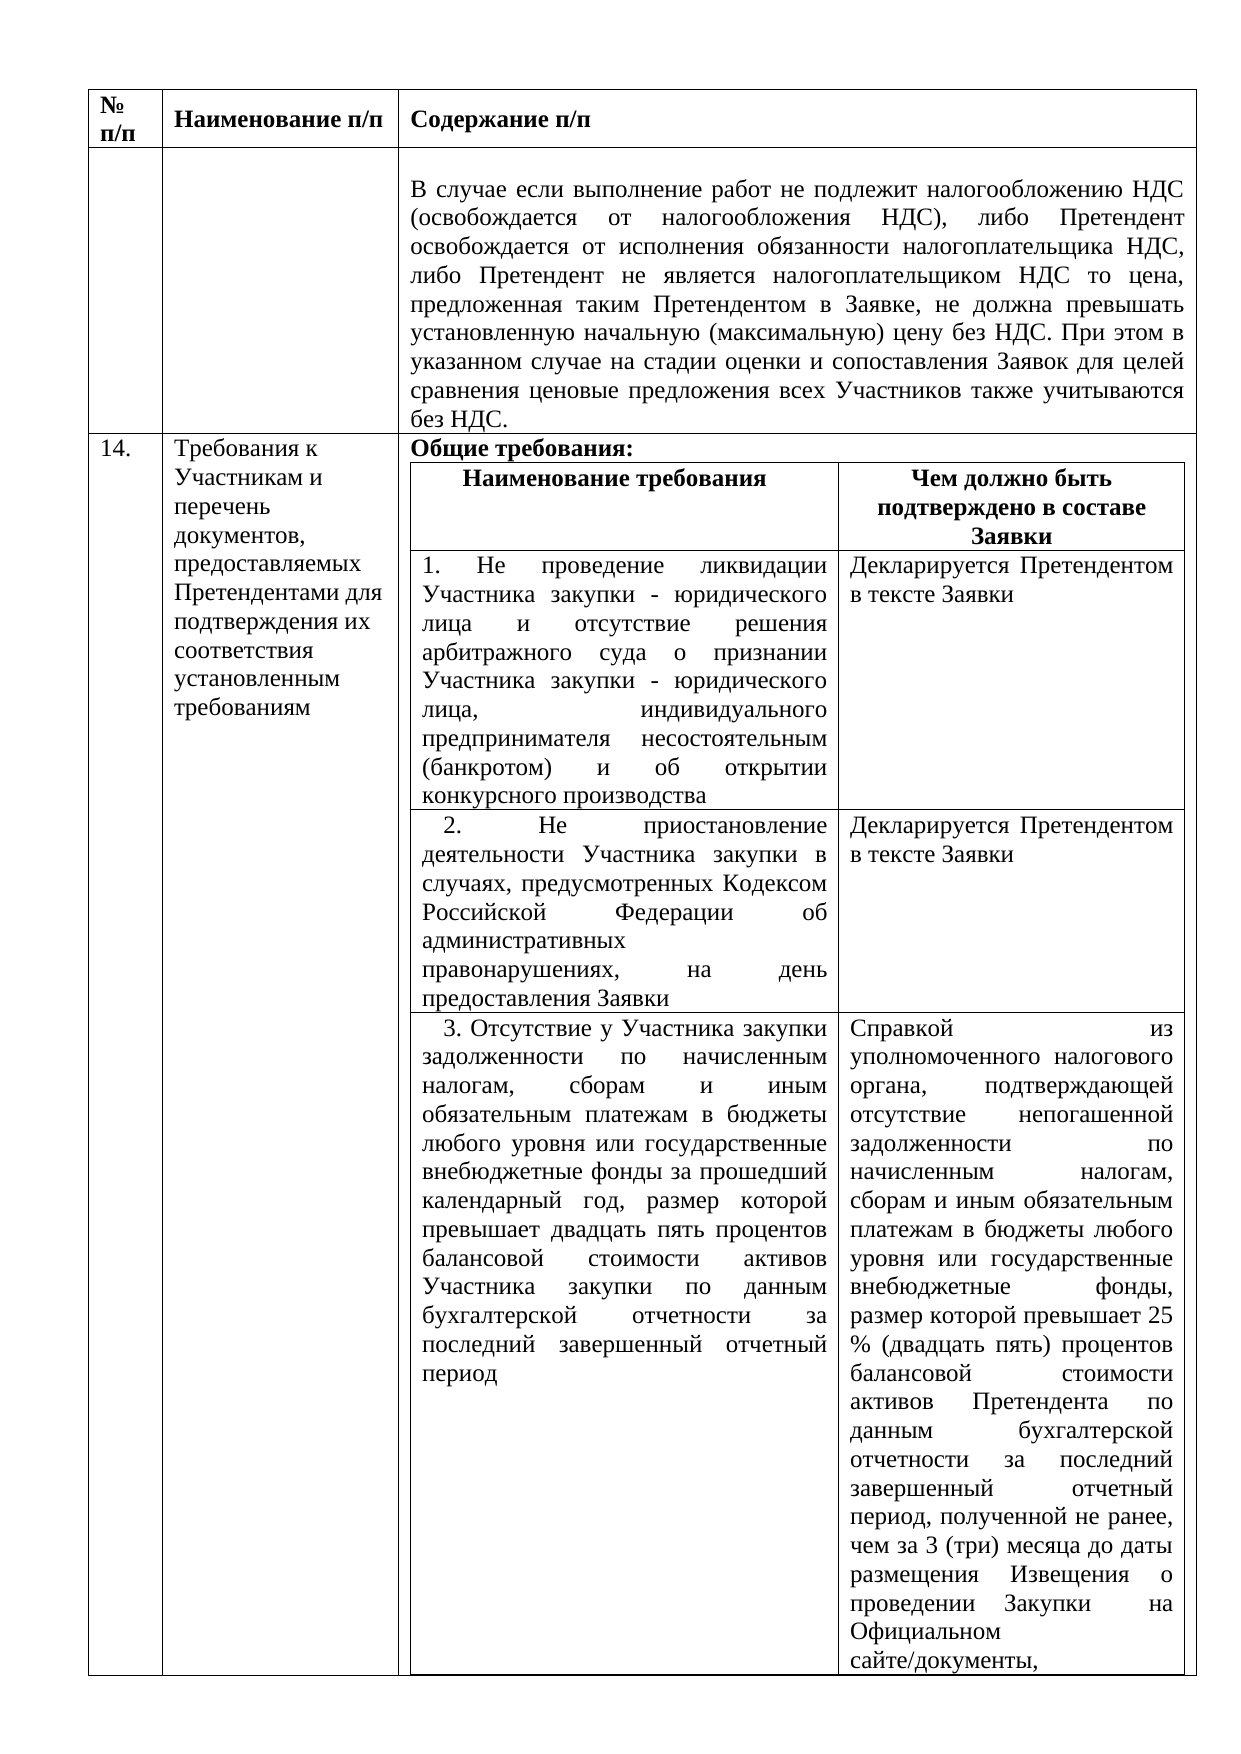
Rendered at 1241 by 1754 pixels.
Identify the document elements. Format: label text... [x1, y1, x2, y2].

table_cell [163, 434, 398, 1675]
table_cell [163, 148, 398, 432]
table_header Содержание п/п [399, 90, 1196, 147]
table_header № п/п [89, 90, 162, 147]
table_cell [89, 434, 162, 1675]
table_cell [399, 148, 1196, 432]
table_cell [89, 148, 162, 432]
table_header Наименование п/п [163, 90, 398, 147]
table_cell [399, 434, 1196, 1675]
